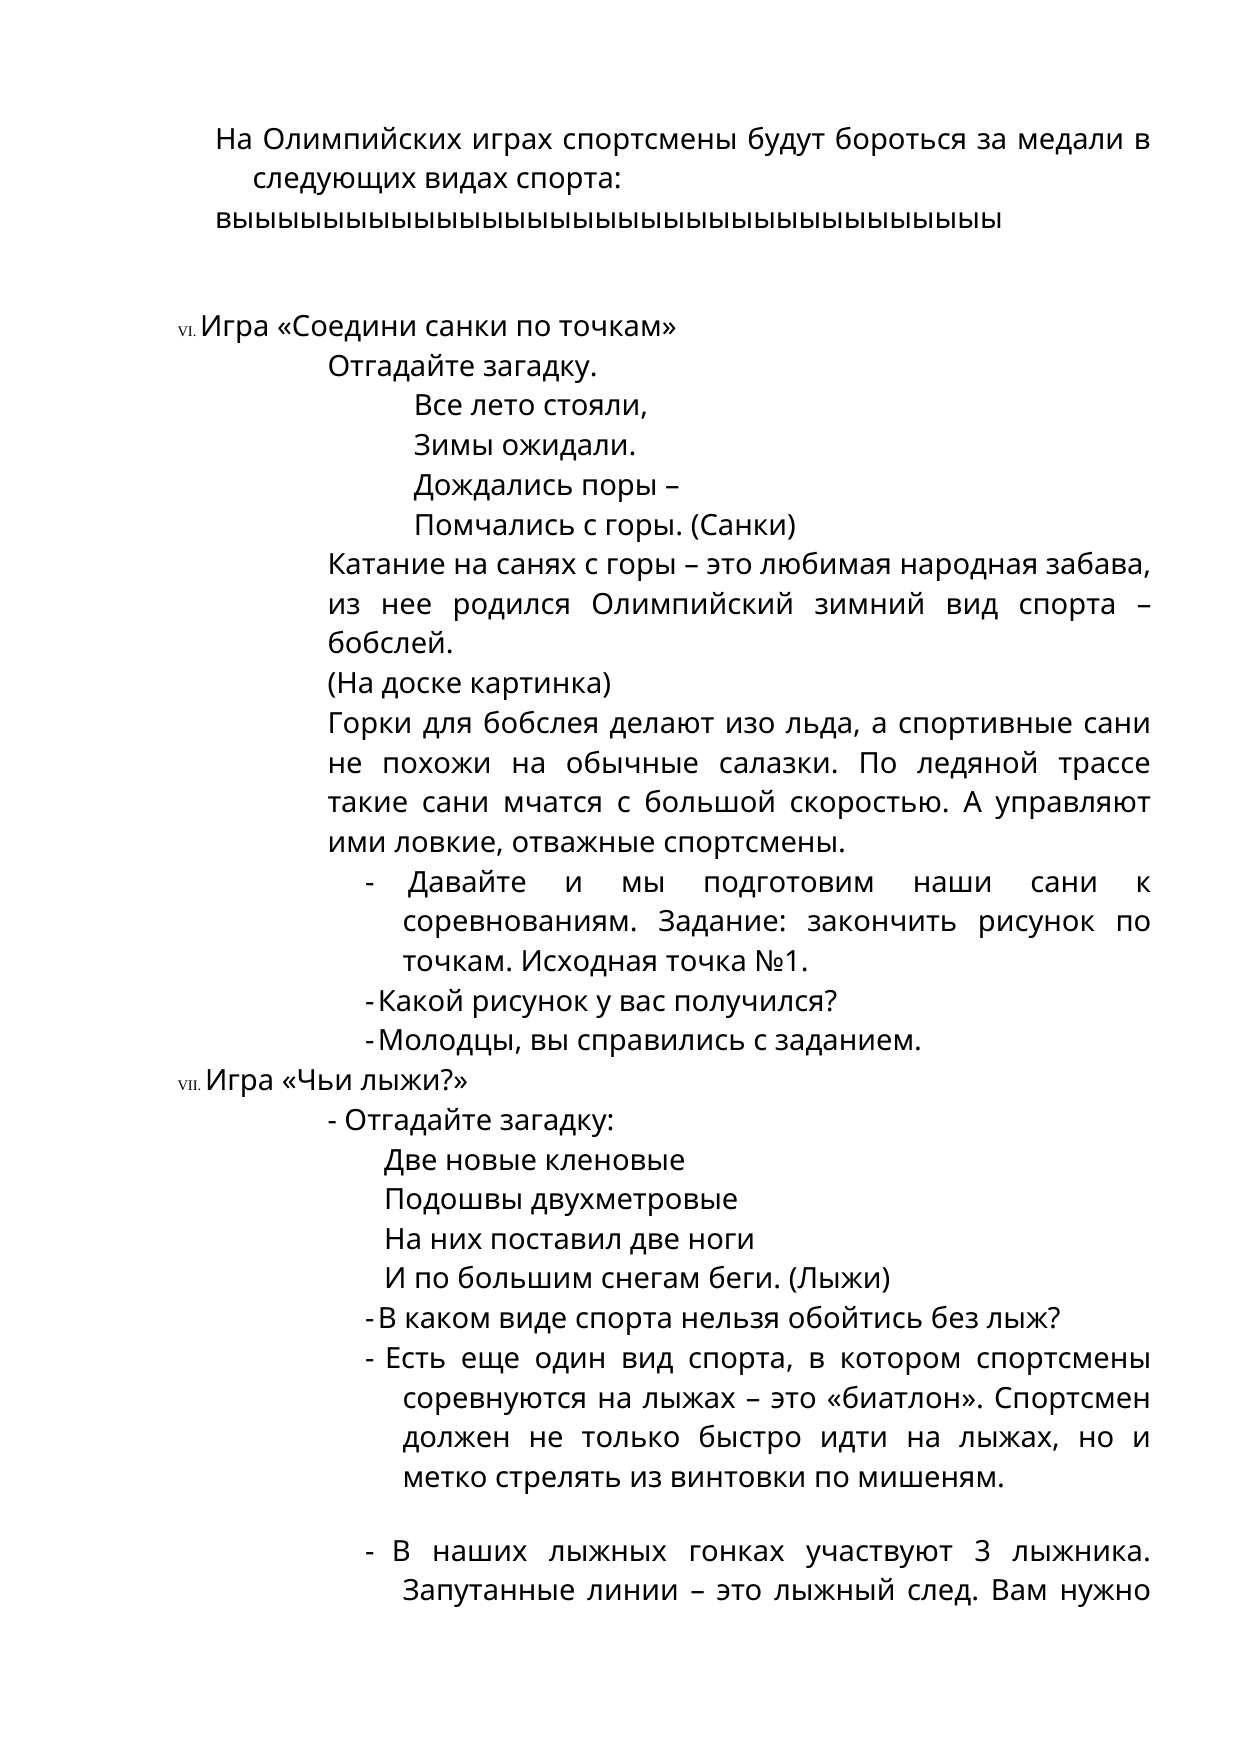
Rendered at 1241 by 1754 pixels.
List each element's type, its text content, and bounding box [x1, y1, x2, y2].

text выыыыыыыыыыыыыыыыыыыыыыыыыыыыыыыыыы [215, 197, 1152, 237]
text Все лето стояли, [327, 385, 1152, 424]
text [365, 1530, 1152, 1609]
text VII. Игра «Чьи лыжи?» [177, 1059, 1152, 1099]
text Горки для бобслея делают изо льда, а спортивные сани не похожи на обычные салазки. По ледяной трассе такие сани мчатся с большой скоростью. А управляют ими ловкие, отважные спортсмены. [327, 702, 1152, 861]
text - Молодцы, вы справились с заданием. [365, 1020, 1152, 1059]
text Подошвы двухметровые [327, 1178, 1152, 1218]
text И по большим снегам беги. (Лыжи) [327, 1258, 1152, 1297]
text VI. Игра «Соедини санки по точкам» [177, 305, 1152, 345]
text - Есть еще один вид спорта, в котором спортсмены соревнуются на лыжах – это «биатлон». Спортсмен должен не только быстро идти на лыжах, но и метко стрелять из винтовки по мишеням. [365, 1337, 1152, 1496]
text Зимы ожидали. [327, 424, 1152, 464]
text Помчались с горы. (Санки) [327, 504, 1152, 543]
text (На доске картинка) [327, 662, 1152, 702]
text На Олимпийских играх спортсмены будут бороться за медали в следующих видах спорта: [215, 118, 1152, 197]
text - Какой рисунок у вас получился? [365, 980, 1152, 1020]
text - В каком виде спорта нельзя обойтись без лыж? [365, 1297, 1152, 1337]
text Катание на санях с горы – это любимая народная забава, из нее родился Олимпийский зимний вид спорта – бобслей. [327, 543, 1152, 662]
text - Отгадайте загадку: [327, 1099, 1152, 1139]
text Дождались поры – [327, 464, 1152, 504]
text Отгадайте загадку. [327, 345, 1152, 385]
text - Давайте и мы подготовим наши сани к соревнованиям. Задание: закончить рисунок по точкам. Исходная точка №1. [365, 861, 1152, 980]
text На них поставил две ноги [327, 1218, 1152, 1258]
text Две новые кленовые [327, 1139, 1152, 1178]
